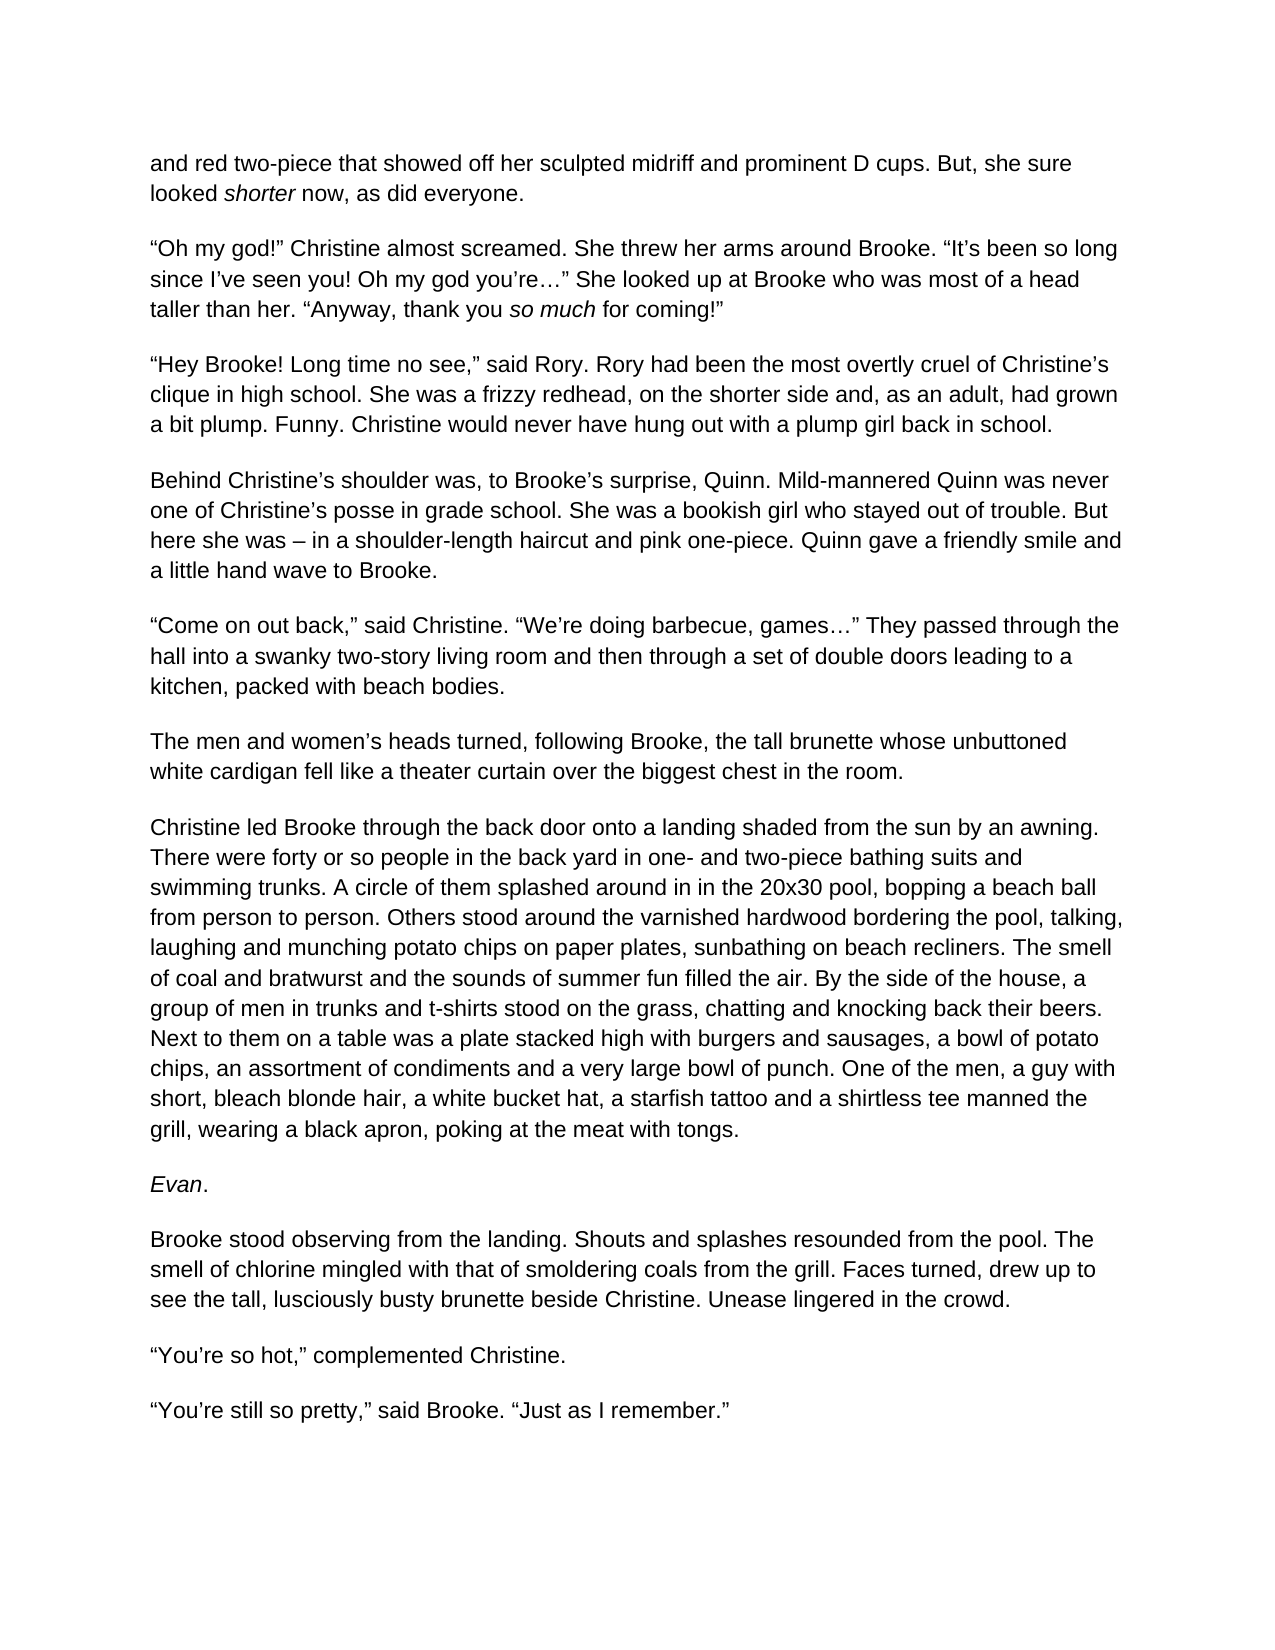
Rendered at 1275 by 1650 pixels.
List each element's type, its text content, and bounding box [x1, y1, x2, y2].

text Behind Christine’s shoulder was, to Brooke’s surprise, Quinn. Mild-mannered Quinn was never one of Christine’s posse in grade school. She was a bookish girl who stayed out of trouble. But here she was – in a shoulder-length haircut and pink one-piece. Quinn gave a friendly smile and a little hand wave to Brooke. [150, 467, 1125, 584]
text “Oh my god!” Christine almost screamed. She threw her arms around Brooke. “It’s been so long since I’ve seen you! Oh my god you’re…” She looked up at Brooke who was most of a head taller than her. “Anyway, thank you so much for coming!” [150, 235, 1125, 322]
text Evan. [150, 1171, 1125, 1197]
text “Come on out back,” said Christine. “We’re doing barbecue, games…” They passed through the hall into a swanky two-story living room and then through a set of double doors leading to a kitchen, packed with beach bodies. [150, 612, 1125, 699]
text Brooke stood observing from the landing. Shouts and splashes resounded from the pool. The smell of chlorine mingled with that of smoldering coals from the grill. Faces turned, drew up to see the tall, lusciously busty brunette beside Christine. Unease lingered in the crowd. [150, 1226, 1125, 1313]
text The men and women’s heads turned, following Brooke, the tall brunette whose unbuttoned white cardigan fell like a theater curtain over the biggest chest in the room. [150, 728, 1125, 785]
text “You’re so hot,” complemented Christine. [150, 1342, 1125, 1368]
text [150, 150, 1125, 207]
text Christine led Brooke through the back door onto a landing shaded from the sun by an awning. There were forty or so people in the back yard in one- and two-piece bathing suits and swimming trunks. A circle of them splashed around in in the 20x30 pool, bopping a beach ball from person to person. Others stood around the varnished hardwood bordering the pool, talking, laughing and munching potato chips on paper plates, sunbathing on beach recliners. The smell of coal and bratwurst and the sounds of summer fun filled the air. By the side of the house, a group of men in trunks and t-shirts stood on the grass, chatting and knocking back their beers. Next to them on a table was a plate stacked high with burgers and sausages, a bowl of potato chips, an assortment of condiments and a very large bowl of punch. One of the men, a guy with short, bleach blonde hair, a white bucket hat, a starfish tattoo and a shirtless tee manned the grill, wearing a black apron, poking at the meat with tongs. [150, 813, 1125, 1142]
text “Hey Brooke! Long time no see,” said Rory. Rory had been the most overtly cruel of Christine’s clique in high school. She was a frizzy redhead, on the shorter side and, as an adult, had grown a bit plump. Funny. Christine would never have hung out with a plump girl back in school. [150, 351, 1125, 438]
text “You’re still so pretty,” said Brooke. “Just as I remember.” [150, 1397, 1125, 1423]
